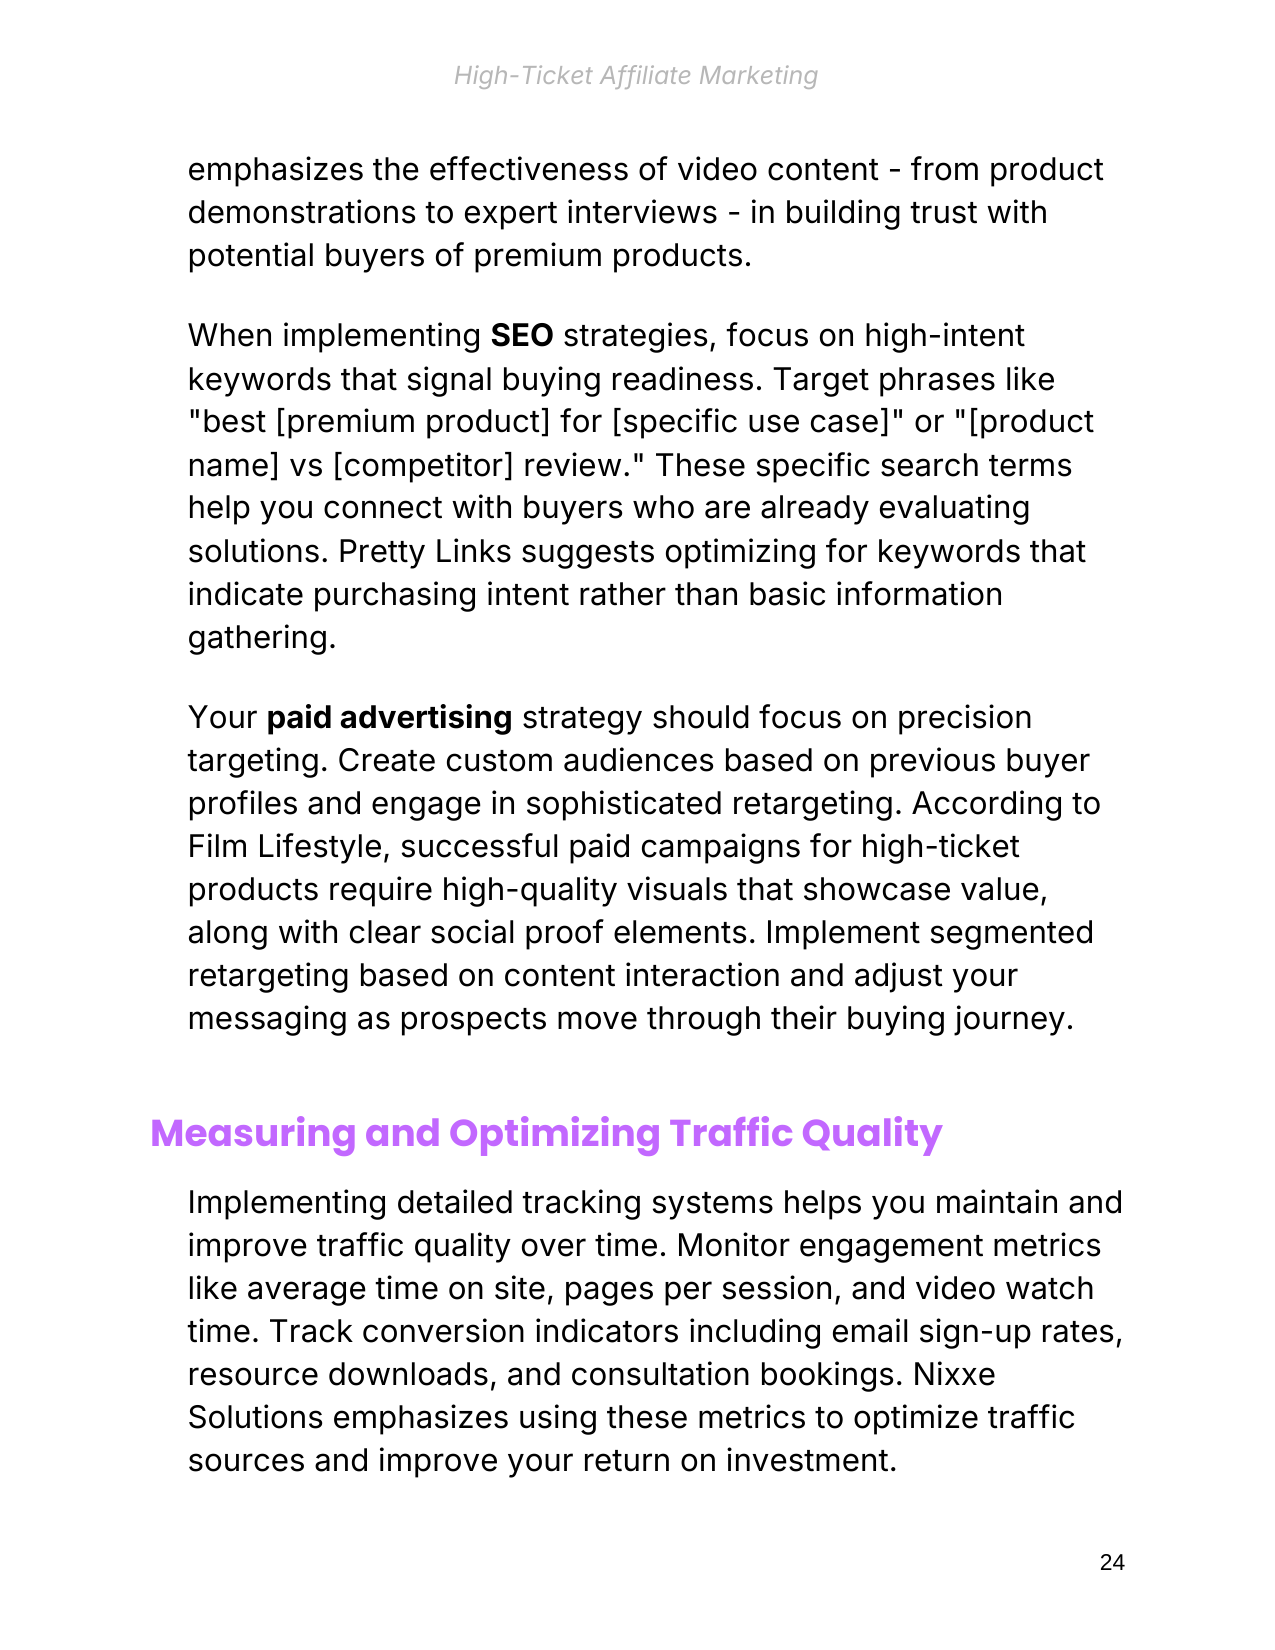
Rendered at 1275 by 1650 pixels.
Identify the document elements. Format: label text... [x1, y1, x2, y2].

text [187, 150, 1125, 274]
text Implementing detailed tracking systems helps you maintain and improve traffic quality over time. Monitor engagement metrics like average time on site, pages per session, and video watch time. Track conversion indicators including email sign-up rates, resource downloads, and consultation bookings. Nixxe Solutions emphasizes using these metrics to optimize traffic sources and improve your return on investment. [187, 1183, 1125, 1479]
text Your paid advertising strategy should focus on precision targeting. Create custom audiences based on previous buyer profiles and engage in sophisticated retargeting. According to Film Lifestyle, successful paid campaigns for high-ticket products require high-quality visuals that showcase value, along with clear social proof elements. Implement segmented retargeting based on content interaction and adjust your messaging as prospects move through their buying journey. [187, 698, 1125, 1037]
text When implementing SEO strategies, focus on high-intent keywords that signal buying readiness. Target phrases like "best [premium product] for [specific use case]" or "[product name] vs [competitor] review." These specific search terms help you connect with buyers who are already evaluating solutions. Pretty Links suggests optimizing for keywords that indicate purchasing intent rather than basic information gathering. [187, 317, 1125, 656]
subtitle Measuring and Optimizing Traffic Quality [150, 1103, 1125, 1159]
